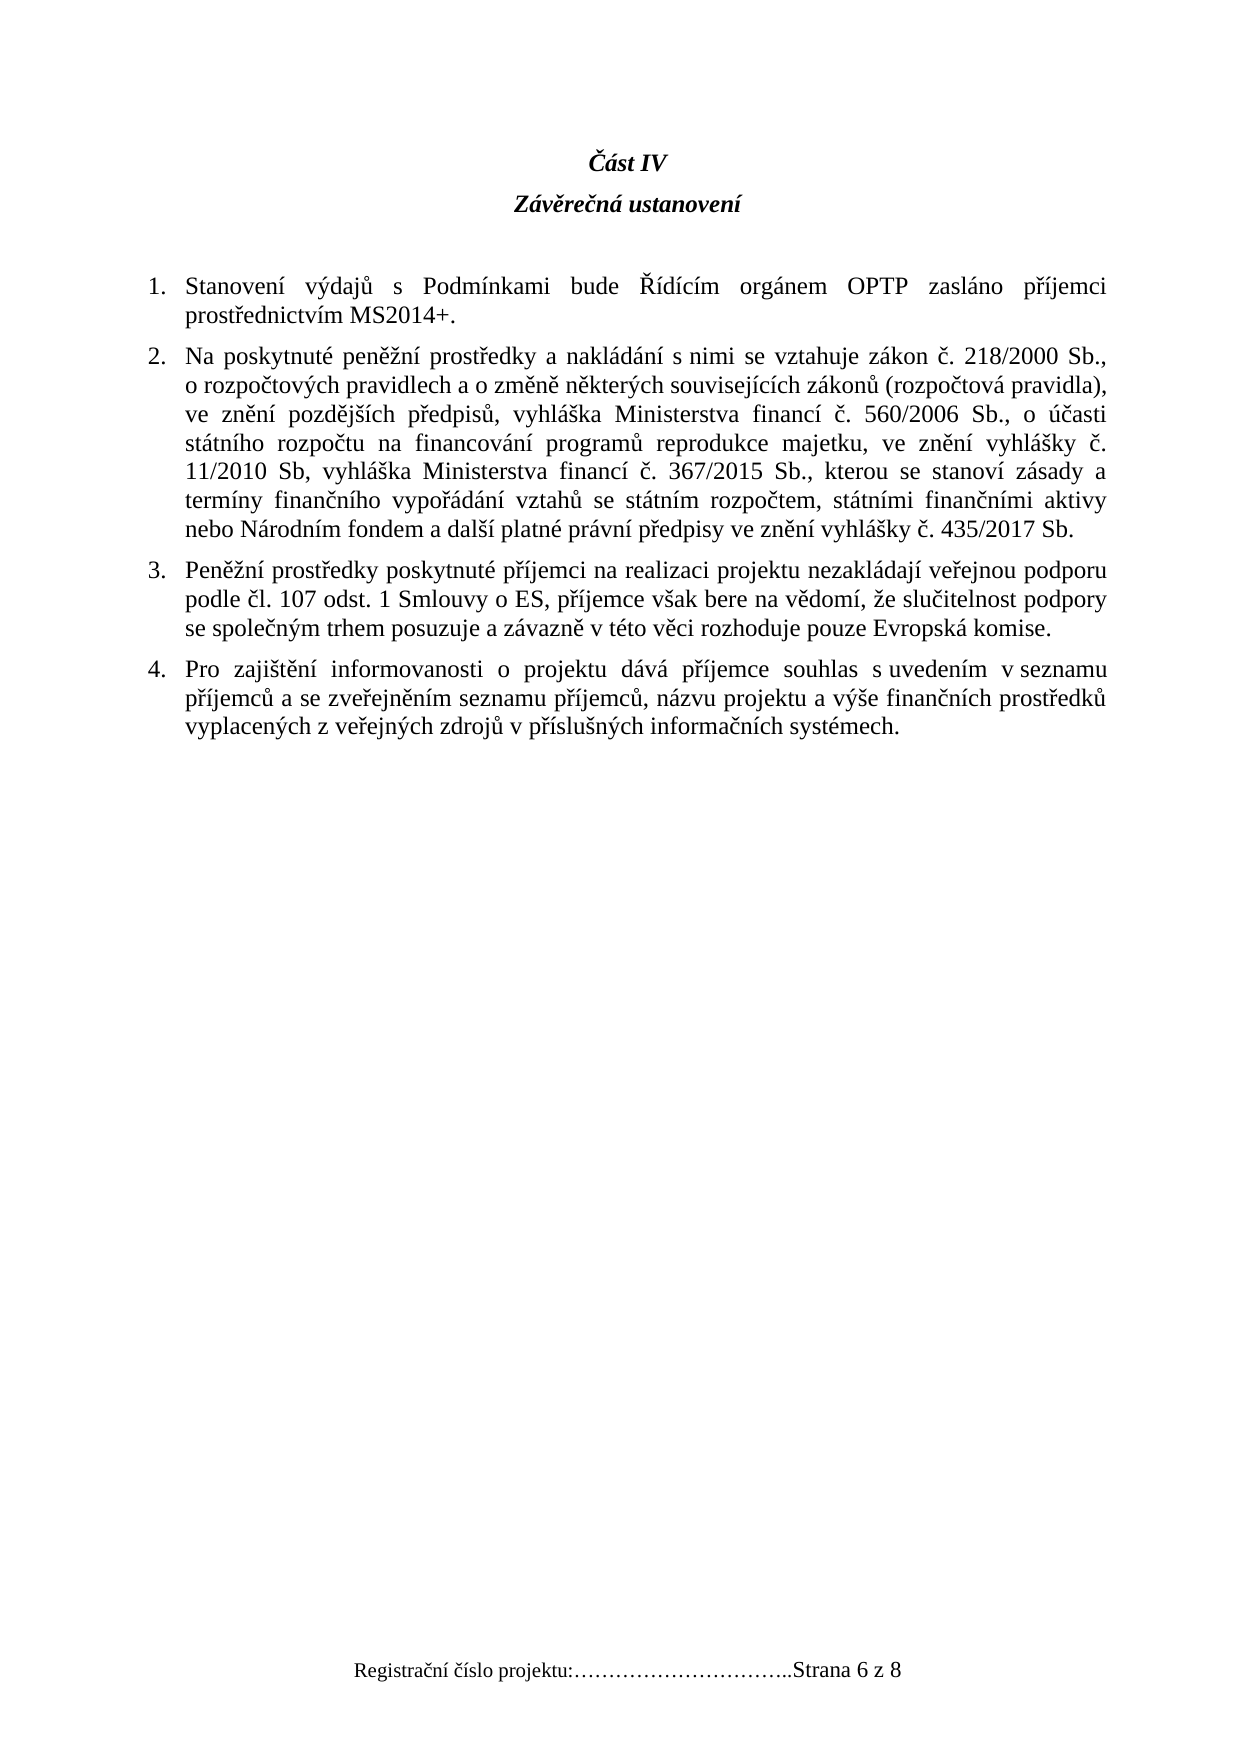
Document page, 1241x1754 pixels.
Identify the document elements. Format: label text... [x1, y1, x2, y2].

list Peněžní prostředky poskytnuté příjemci na realizaci projektu nezakládají veřejnou podporu podle čl. 107 odst. 1 Smlouvy o ES, příjemce však bere na vědomí, že slučitelnost podpory se společným trhem posuzuje a závazně v této věci rozhoduje pouze Evropská komise. [148, 555, 1107, 641]
list Pro zajištění informovanosti o projektu dává příjemce souhlas s uvedením v seznamu příjemců a se zveřejněním seznamu příjemců, názvu projektu a výše finančních prostředků vyplacených z veřejných zdrojů v příslušných informačních systémech. [148, 654, 1107, 740]
list Na poskytnuté peněžní prostředky a nakládání s nimi se vztahuje zákon č. 218/2000 Sb., o rozpočtových pravidlech a o změně některých souvisejících zákonů (rozpočtová pravidla), ve znění pozdějších předpisů, vyhláška Ministerstva financí č. 560/2006 Sb., o účasti státního rozpočtu na financování programů reprodukce majetku, ve znění vyhlášky č. 11/2010 Sb, vyhláška Ministerstva financí č. 367/2015 Sb., kterou se stanoví zásady a termíny finančního vypořádání vztahů se státním rozpočtem, státními finančními aktivy nebo Národním fondem a další platné právní předpisy ve znění vyhlášky č. 435/2017 Sb. [148, 341, 1107, 543]
text Část IV [148, 148, 1107, 176]
text Závěrečná ustanovení [148, 189, 1107, 218]
list Stanovení výdajů s Podmínkami bude Řídícím orgánem OPTP zasláno příjemci prostřednictvím MS2014+. [148, 271, 1107, 329]
